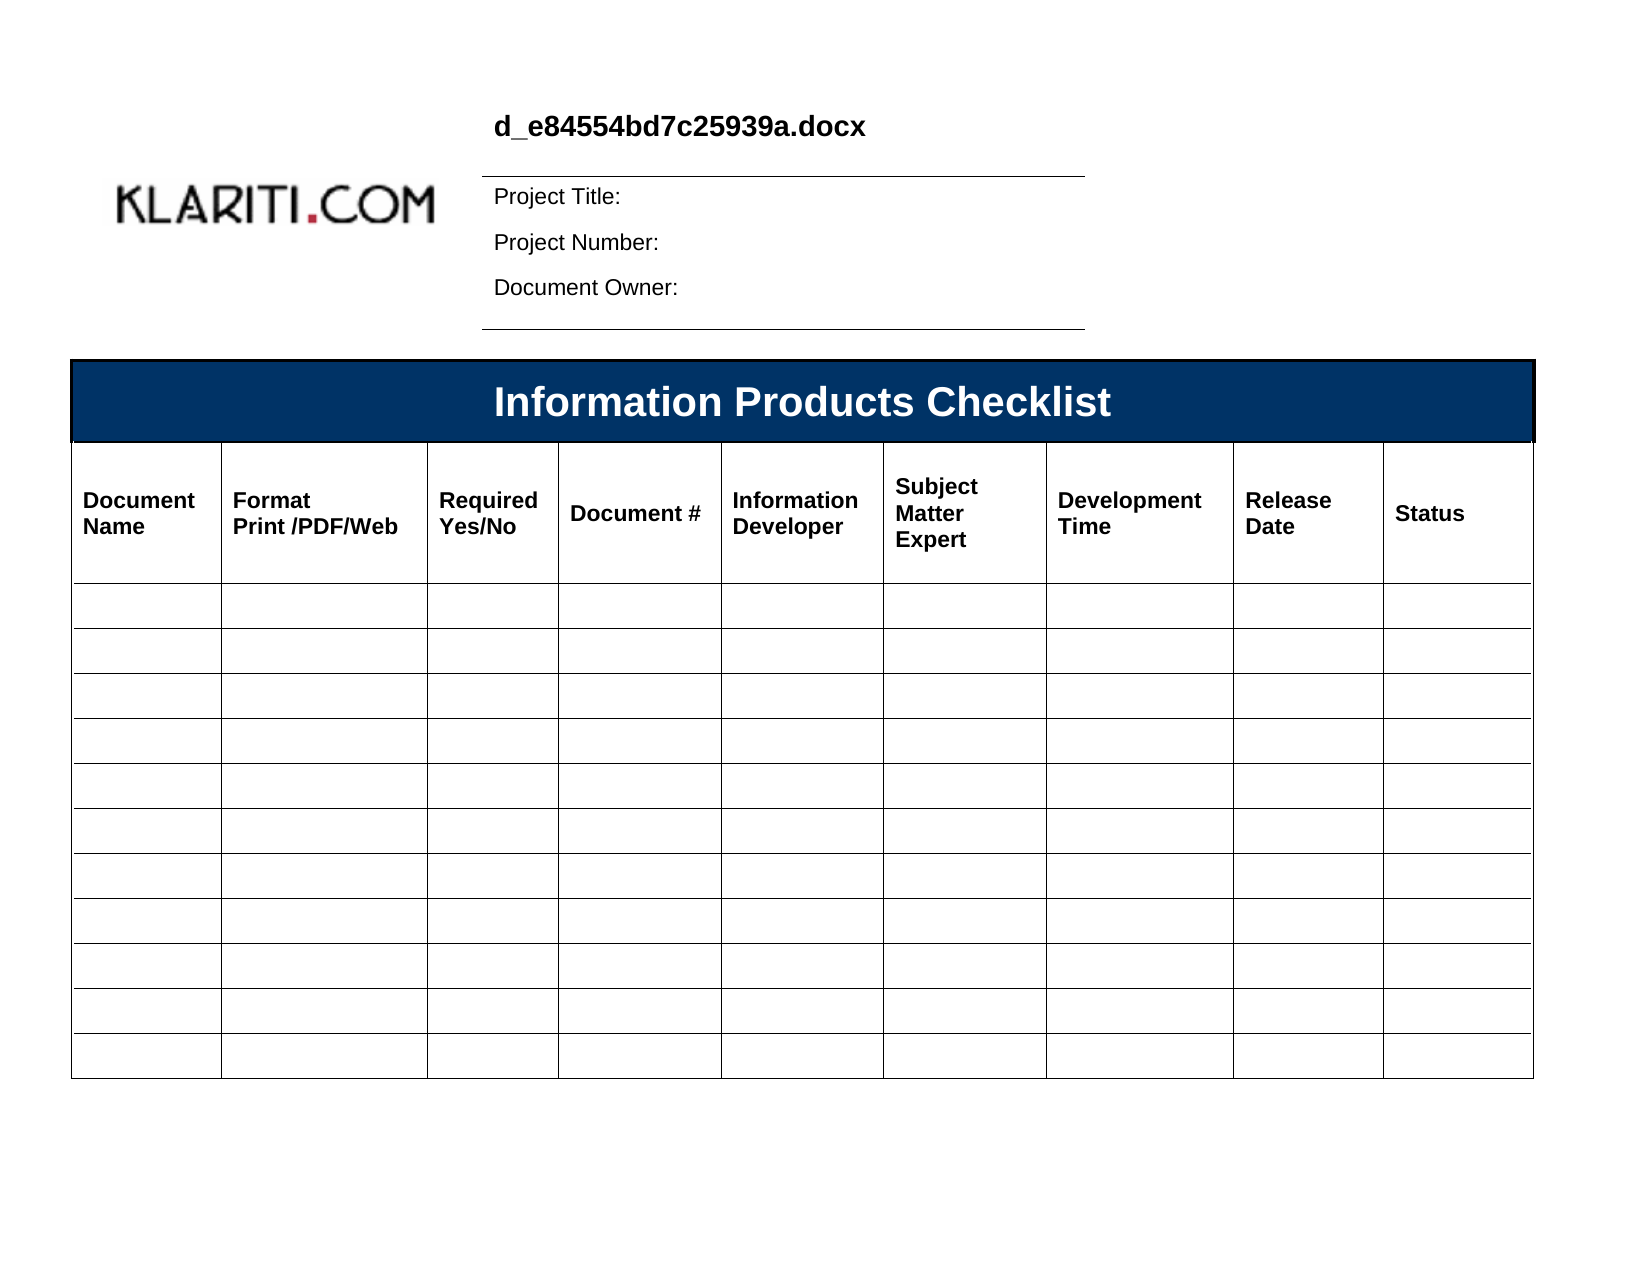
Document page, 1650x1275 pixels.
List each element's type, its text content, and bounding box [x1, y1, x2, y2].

table_cell [884, 809, 1046, 853]
table_cell [559, 719, 721, 763]
table_cell [559, 629, 721, 673]
table_cell [1384, 628, 1533, 673]
table_cell [222, 584, 427, 628]
table_cell [72, 718, 221, 763]
table_cell [1384, 1033, 1533, 1078]
table_cell [722, 1034, 883, 1078]
table_cell [428, 854, 558, 898]
table_cell [1047, 944, 1233, 988]
table_cell [72, 808, 221, 853]
table_cell [1234, 764, 1383, 808]
table_cell [1234, 854, 1383, 898]
table_cell [72, 763, 221, 808]
table_cell [428, 674, 558, 718]
table_cell Release Date [1234, 443, 1383, 583]
table_cell [559, 944, 721, 988]
table_cell [222, 764, 427, 808]
table_cell [1047, 629, 1233, 673]
table_cell Required Yes/No [428, 443, 558, 583]
table_cell [722, 854, 883, 898]
table_cell [1234, 674, 1383, 718]
table_cell Status [1384, 441, 1533, 583]
table_cell [1384, 943, 1533, 988]
table_cell [1234, 809, 1383, 853]
table_cell [72, 853, 221, 898]
table_cell [1234, 944, 1383, 988]
table_cell [722, 674, 883, 718]
table_cell [428, 944, 558, 988]
table_cell [559, 899, 721, 943]
table_cell [1384, 583, 1533, 628]
table_cell [428, 719, 558, 763]
table_cell [722, 989, 883, 1033]
table_cell [559, 809, 721, 853]
table_cell [884, 674, 1046, 718]
table_cell [559, 854, 721, 898]
table_cell [1047, 809, 1233, 853]
table_cell [1384, 763, 1533, 808]
table_cell [72, 628, 221, 673]
table_cell [884, 989, 1046, 1033]
table_cell [72, 943, 221, 988]
table_cell [428, 584, 558, 628]
table_cell [1384, 808, 1533, 853]
table_cell [884, 629, 1046, 673]
table_cell [884, 944, 1046, 988]
table_cell [222, 1034, 427, 1078]
table_cell [72, 673, 221, 718]
table_cell [222, 719, 427, 763]
table_cell [1047, 584, 1233, 628]
table_cell Information Developer [722, 443, 883, 583]
table_cell [222, 899, 427, 943]
table_cell [559, 989, 721, 1033]
table_cell [428, 989, 558, 1033]
table_cell [428, 809, 558, 853]
table_cell [1234, 584, 1383, 628]
table_cell [222, 629, 427, 673]
table_cell [222, 854, 427, 898]
table_cell [1047, 854, 1233, 898]
table_cell Development Time [1047, 443, 1233, 583]
table_cell [428, 899, 558, 943]
table_cell [722, 629, 883, 673]
table_cell [428, 1034, 558, 1078]
table_cell [559, 1034, 721, 1078]
table_cell [1384, 853, 1533, 898]
table_cell [1047, 719, 1233, 763]
table_cell [722, 944, 883, 988]
table_cell [1384, 898, 1533, 943]
table_cell [1047, 1034, 1233, 1078]
table_cell Format Print /PDF/Web [222, 443, 427, 583]
table_cell [72, 988, 221, 1033]
table_cell [1234, 719, 1383, 763]
table_cell [722, 764, 883, 808]
picture [102, 178, 439, 226]
table_cell [222, 989, 427, 1033]
table_cell [428, 629, 558, 673]
table_cell [222, 809, 427, 853]
table_cell [884, 899, 1046, 943]
table_cell [559, 584, 721, 628]
table_cell [1234, 899, 1383, 943]
table_cell [72, 898, 221, 943]
table_cell [884, 764, 1046, 808]
table_cell [884, 1034, 1046, 1078]
table_cell [1234, 1034, 1383, 1078]
table_cell [559, 764, 721, 808]
table_cell Document Name [72, 441, 221, 583]
table_cell [884, 719, 1046, 763]
table_cell [722, 719, 883, 763]
table_cell [1234, 629, 1383, 673]
table_cell [72, 583, 221, 628]
table_cell [1234, 989, 1383, 1033]
table_cell [1384, 718, 1533, 763]
table_cell [1384, 673, 1533, 718]
table_cell [222, 674, 427, 718]
table_cell [72, 1033, 221, 1078]
table_cell [722, 584, 883, 628]
table_cell [1047, 674, 1233, 718]
table_cell [1384, 988, 1533, 1033]
table_cell [559, 674, 721, 718]
table_cell [1047, 989, 1233, 1033]
table_cell Subject Matter Expert [884, 443, 1046, 583]
table_cell [722, 899, 883, 943]
table_cell Document # [559, 443, 721, 583]
table_cell [1047, 764, 1233, 808]
table_header Information Products Checklist [73, 362, 1532, 441]
table_cell [884, 854, 1046, 898]
table_cell [222, 944, 427, 988]
table_cell [428, 764, 558, 808]
table_cell [884, 584, 1046, 628]
table_cell [722, 809, 883, 853]
table_cell [1047, 899, 1233, 943]
